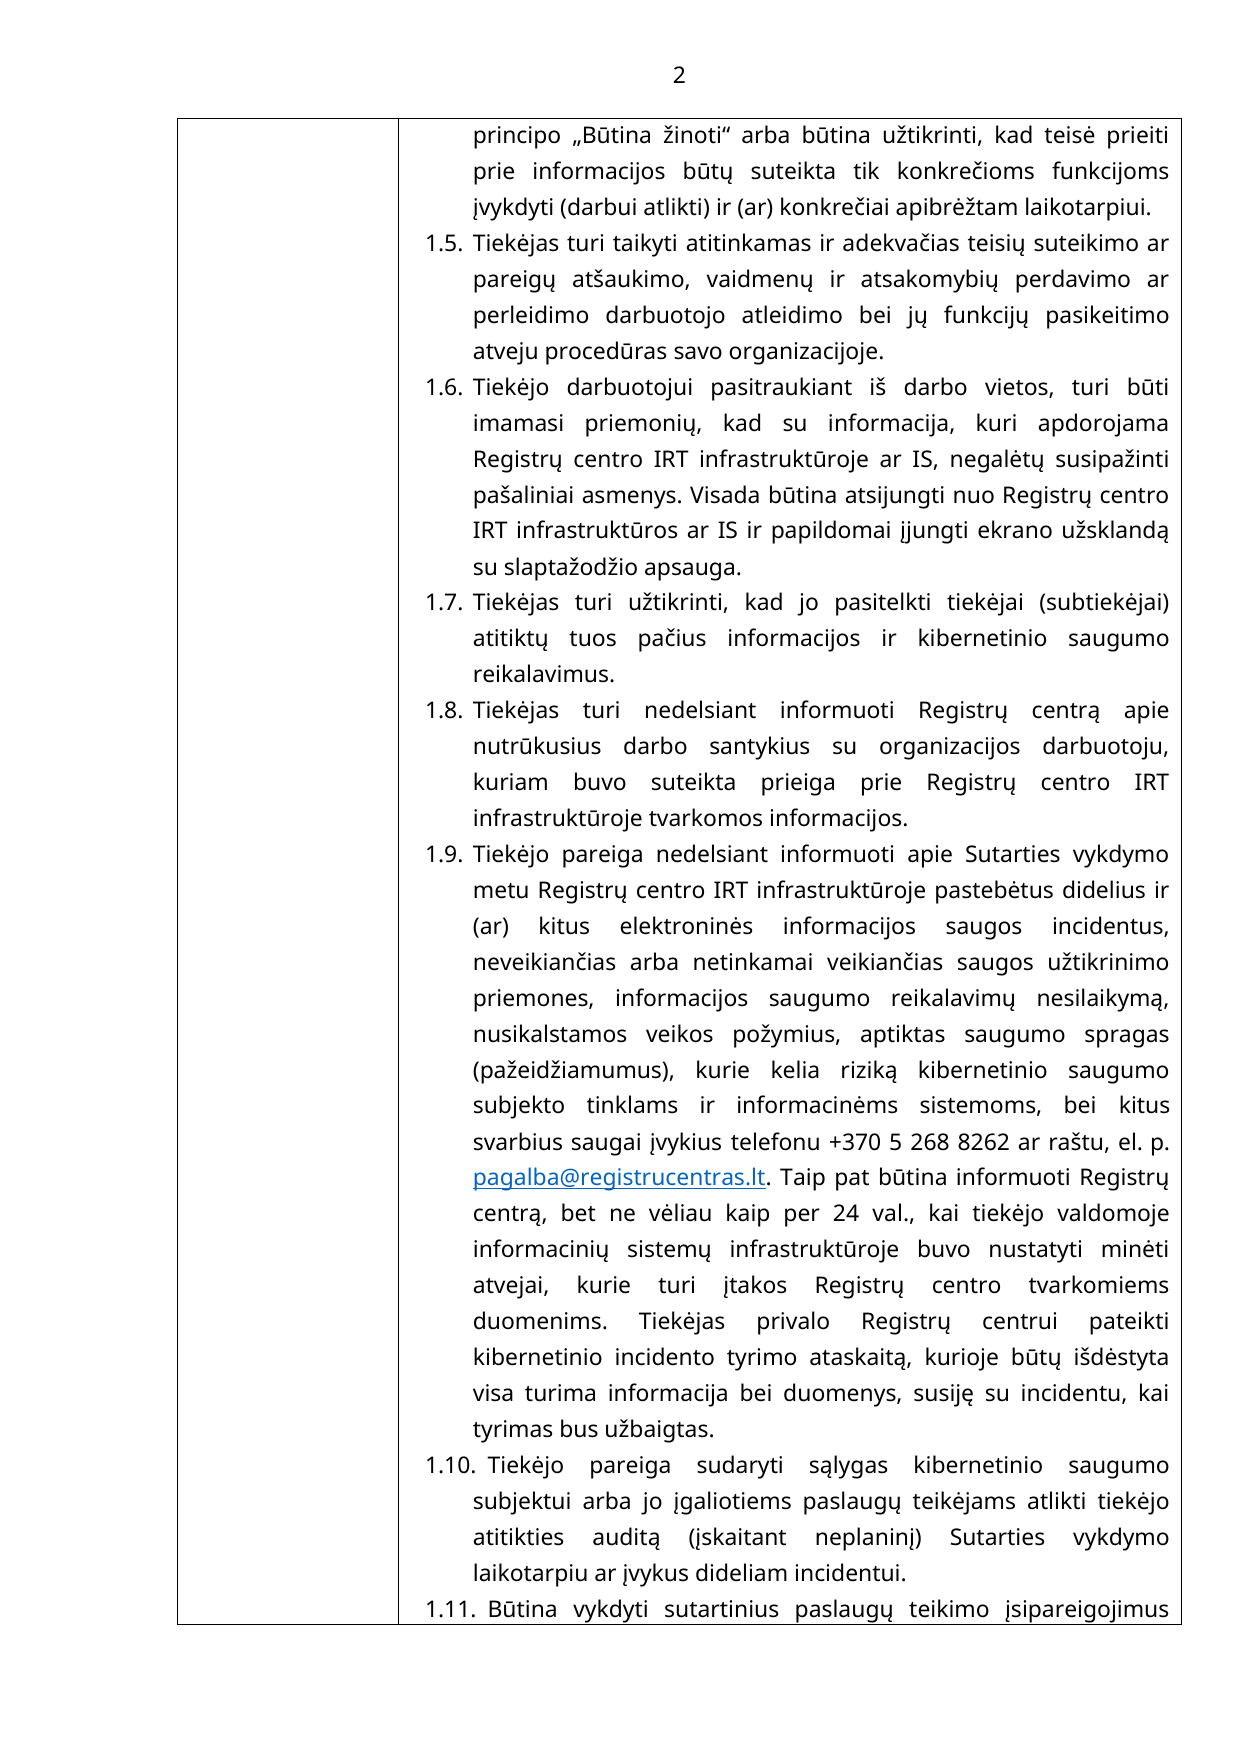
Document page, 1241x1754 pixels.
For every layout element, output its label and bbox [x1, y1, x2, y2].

table_header [399, 119, 1181, 1624]
table_header [178, 119, 398, 1624]
